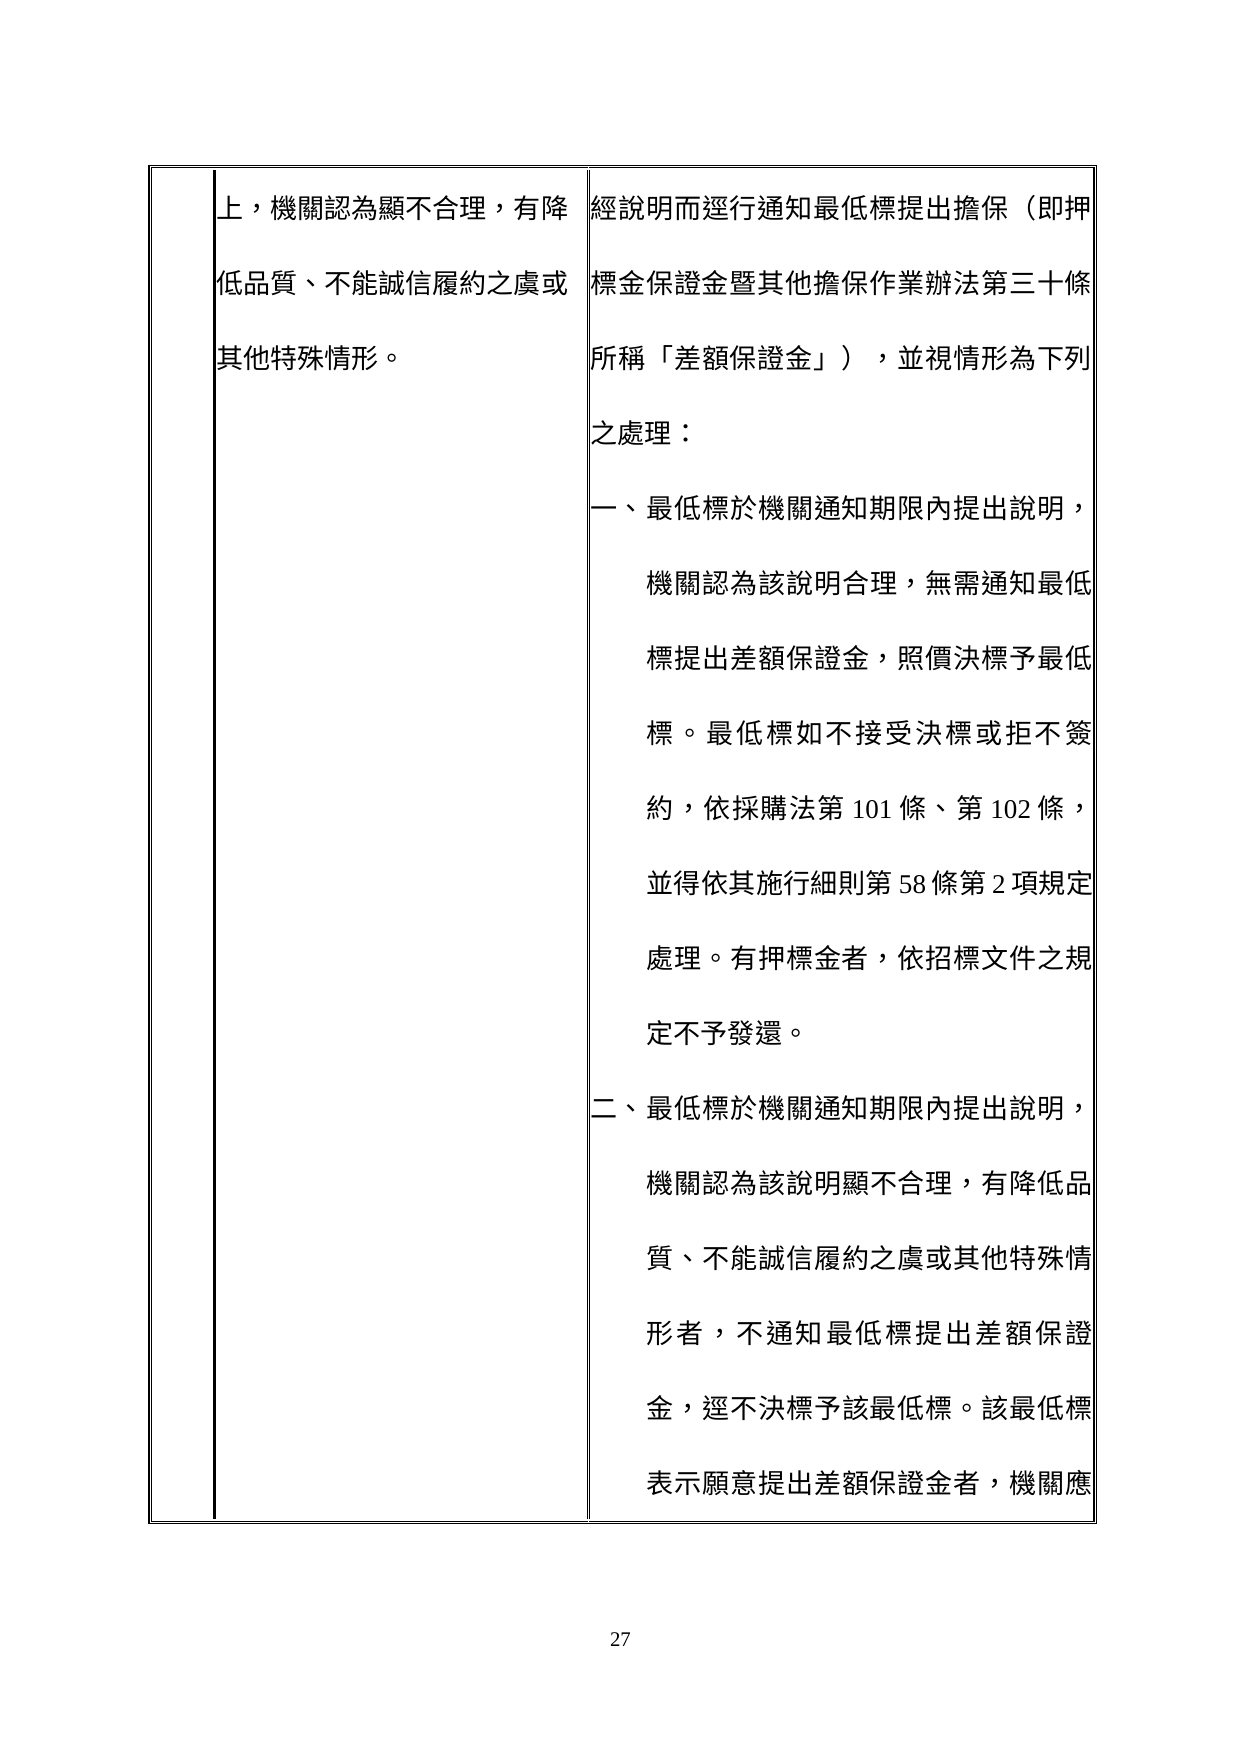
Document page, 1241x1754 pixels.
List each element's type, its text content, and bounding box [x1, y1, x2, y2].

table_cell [589, 168, 1093, 1521]
table_cell 四 [152, 168, 214, 1521]
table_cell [214, 168, 588, 1521]
